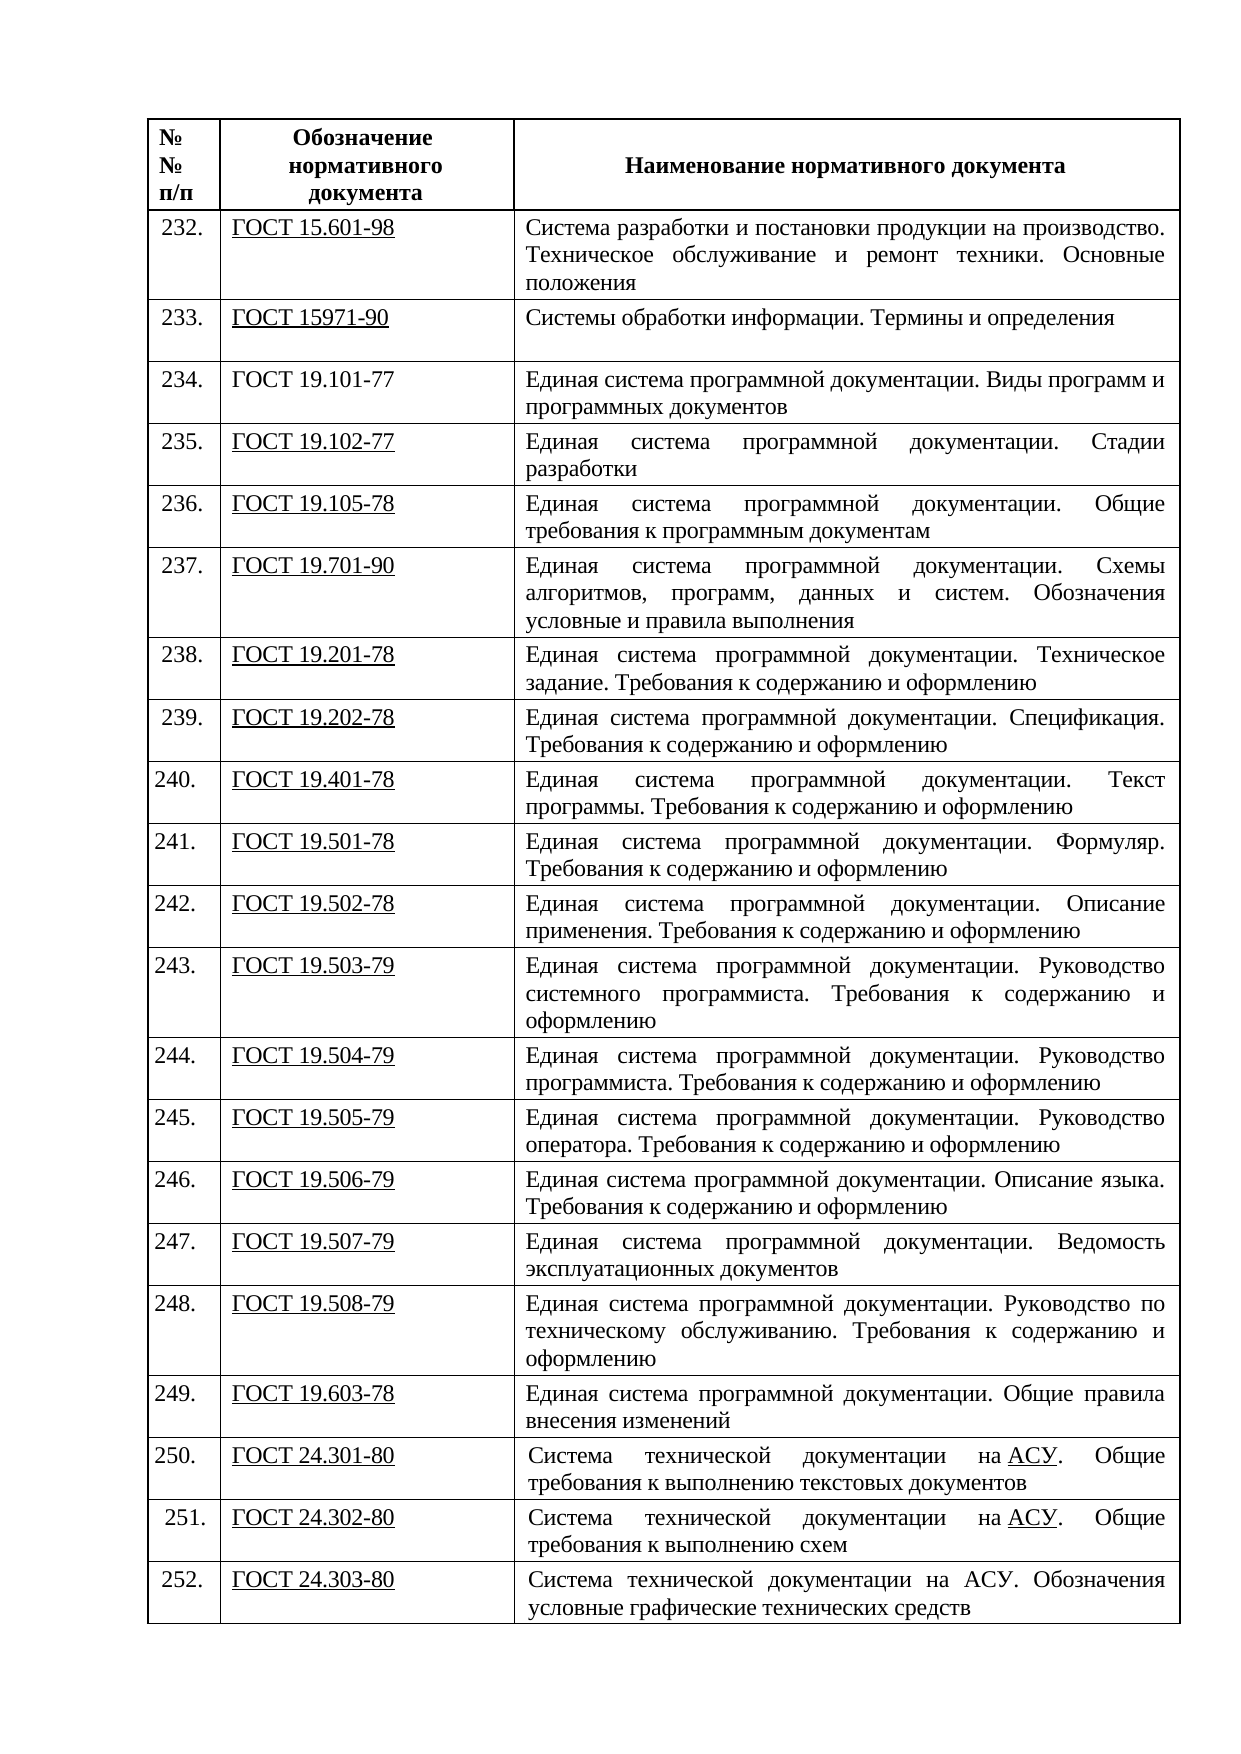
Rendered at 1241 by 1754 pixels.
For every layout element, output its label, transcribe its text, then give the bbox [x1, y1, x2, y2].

table_cell ГОСТ 19.101-77 [221, 362, 514, 423]
table_cell [149, 1562, 220, 1623]
table_cell [149, 1038, 220, 1099]
table_cell Единая система программной документации. Текст программы. Требования к содержанию и оформлению [515, 762, 1179, 823]
table_cell Единая система программной документации. Руководство системного программиста. Требования к содержанию и оформлению [515, 948, 1179, 1037]
table_cell ГОСТ 19.701-90 [221, 548, 514, 637]
table_cell [149, 1286, 220, 1375]
table_cell [149, 548, 220, 637]
table_cell ГОСТ 19.502-78 [221, 886, 514, 947]
table_cell ГОСТ 19.504-79 [221, 1038, 514, 1099]
table_header Обозначение нормативного документа [221, 120, 513, 209]
table_cell Единая система программной документации. Руководство по техническому обслуживанию. Требования к содержанию и оформлению [515, 1286, 1179, 1375]
table_cell ГОСТ 15.601-98 [221, 211, 514, 298]
table_cell [149, 1500, 220, 1561]
table_cell ГОСТ 19.201-78 [221, 638, 514, 699]
table_cell ГОСТ 19.507-79 [221, 1224, 514, 1285]
table_cell Единая система программной документации. Стадии разработки [515, 424, 1179, 485]
table_cell Системы обработки информации. Термины и определения [515, 300, 1179, 361]
table_cell [149, 1376, 220, 1437]
table_cell [149, 211, 220, 298]
table_cell [149, 824, 220, 885]
table_cell Единая система программной документации. Описание языка. Требования к содержанию и оформлению [515, 1162, 1179, 1223]
table_cell [149, 362, 220, 423]
table_cell Единая система программной документации. Ведомость эксплуатационных документов [515, 1224, 1179, 1285]
table_cell Единая система программной документации. Общие требования к программным документам [515, 486, 1179, 547]
table_cell Единая система программной документации. Спецификация. Требования к содержанию и оформлению [515, 700, 1179, 761]
table_cell Система разработки и постановки продукции на производство. Техническое обслуживание и ремонт техники. Основные положения [515, 211, 1179, 298]
table_cell Единая система программной документации. Руководство оператора. Требования к содержанию и оформлению [515, 1100, 1179, 1161]
table_header Наименование нормативного документа [515, 120, 1179, 209]
table_cell ГОСТ 19.506-79 [221, 1162, 514, 1223]
table_cell Система технической документации на АСУ. Общие требования к выполнению схем [515, 1500, 1179, 1561]
table_cell [149, 948, 220, 1037]
table_cell [149, 1100, 220, 1161]
table_cell ГОСТ 19.508-79 [221, 1286, 514, 1375]
table_cell Единая система программной документации. Описание применения. Требования к содержанию и оформлению [515, 886, 1179, 947]
table_cell ГОСТ 19.105-78 [221, 486, 514, 547]
table_cell [149, 762, 220, 823]
table_cell [149, 1224, 220, 1285]
table_cell ГОСТ 24.302-80 [221, 1500, 514, 1561]
table_cell ГОСТ 19.503-79 [221, 948, 514, 1037]
table_cell ГОСТ 19.102-77 [221, 424, 514, 485]
table_cell [149, 300, 220, 361]
table_cell [149, 700, 220, 761]
table_cell ГОСТ 19.501-78 [221, 824, 514, 885]
table_cell [149, 1162, 220, 1223]
table_cell ГОСТ 24.303-80 [221, 1562, 514, 1623]
table_cell Единая система программной документации. Формуляр. Требования к содержанию и оформлению [515, 824, 1179, 885]
table_cell Единая система программной документации. Руководство программиста. Требования к содержанию и оформлению [515, 1038, 1179, 1099]
table_cell ГОСТ 24.301-80 [221, 1438, 514, 1499]
table_cell Система технической документации на АСУ. Обозначения условные графические технических средств [515, 1562, 1179, 1623]
table_cell ГОСТ 19.603-78 [221, 1376, 514, 1437]
table_cell [149, 424, 220, 485]
table_cell ГОСТ 19.505-79 [221, 1100, 514, 1161]
table_cell Единая система программной документации. Техническое задание. Требования к содержанию и оформлению [515, 638, 1179, 699]
table_cell ГОСТ 19.401-78 [221, 762, 514, 823]
table_cell [149, 486, 220, 547]
table_cell [149, 638, 220, 699]
table_cell Система технической документации на АСУ. Общие требования к выполнению текстовых документов [515, 1438, 1179, 1499]
table_cell [149, 886, 220, 947]
table_cell Единая система программной документации. Схемы алгоритмов, программ, данных и систем. Обозначения условные и правила выполнения [515, 548, 1179, 637]
table_cell Единая система программной документации. Общие правила внесения изменений [515, 1376, 1179, 1437]
table_cell [149, 1438, 220, 1499]
table_header №№ п/п [149, 120, 219, 209]
table_cell Единая система программной документации. Виды программ и программных документов [515, 362, 1179, 423]
table_cell ГОСТ 15971-90 [221, 300, 514, 361]
table_cell ГОСТ 19.202-78 [221, 700, 514, 761]
